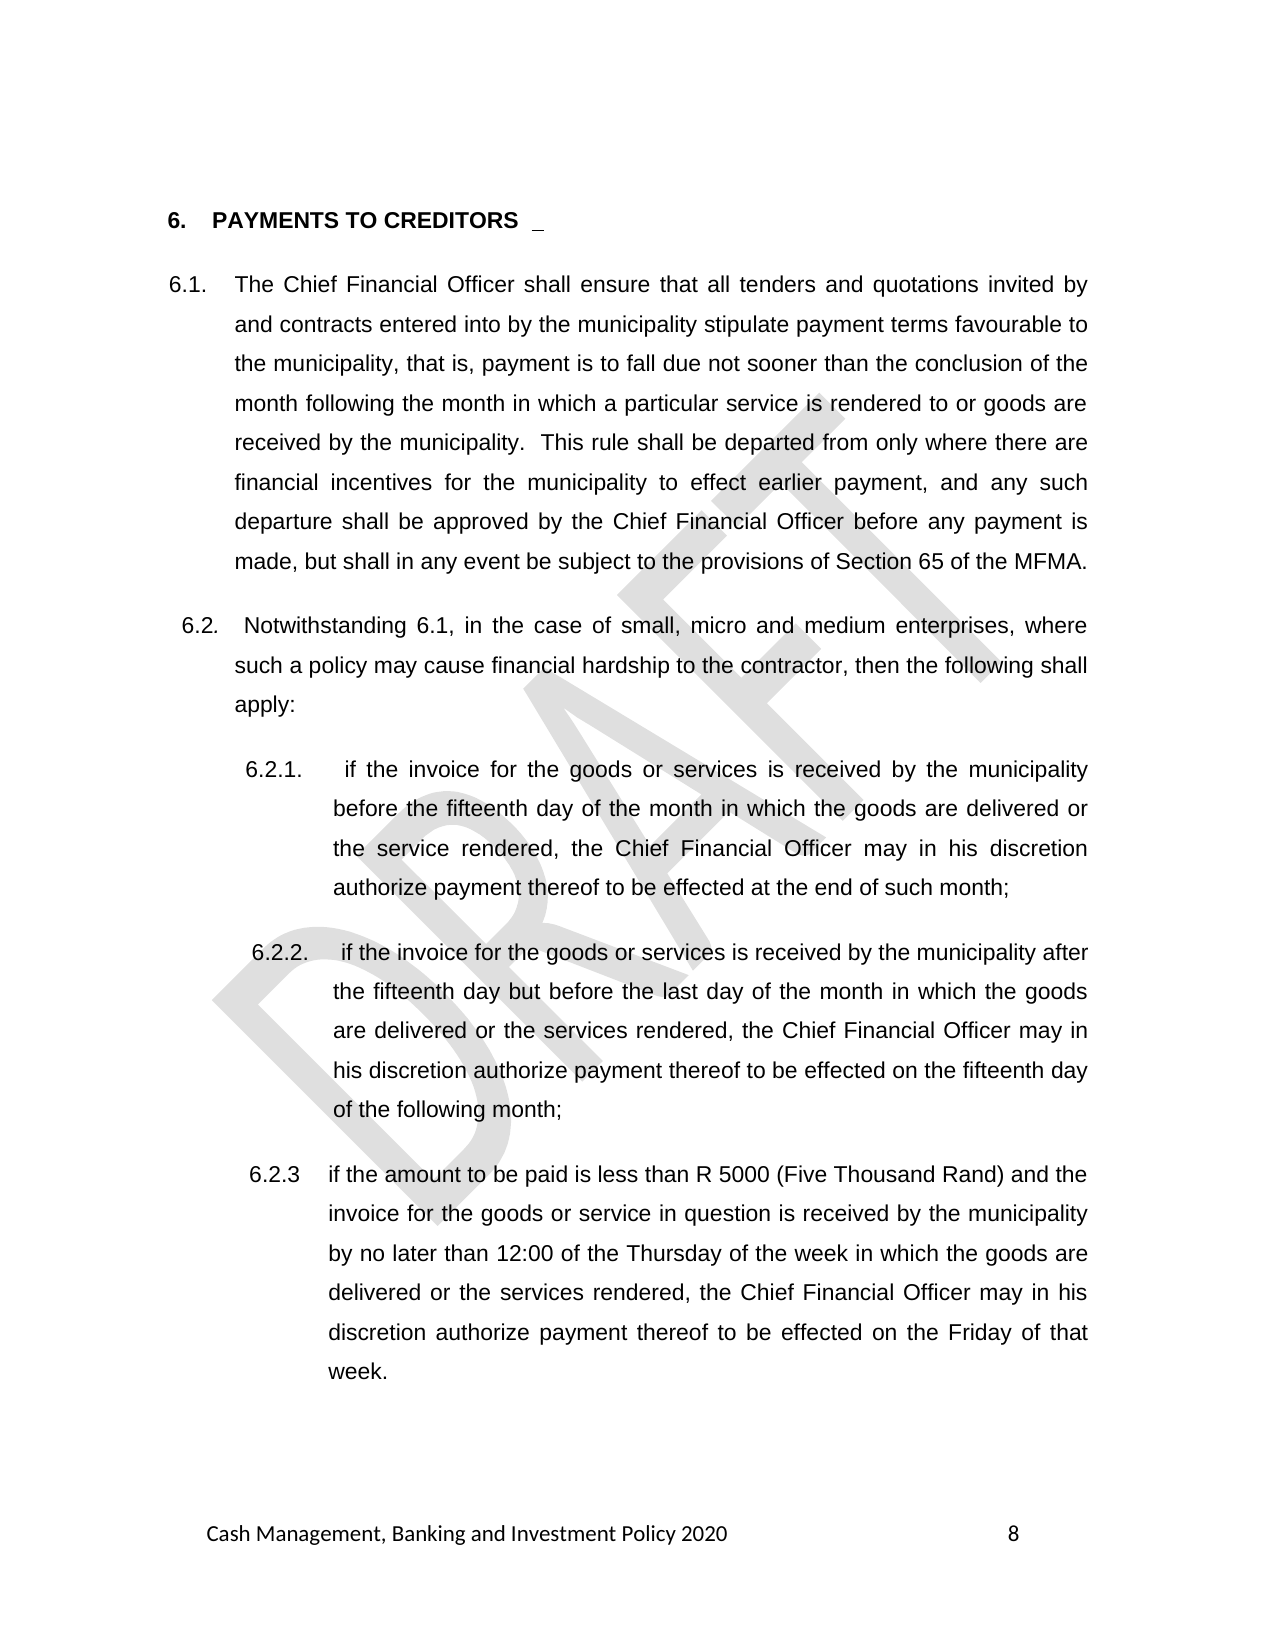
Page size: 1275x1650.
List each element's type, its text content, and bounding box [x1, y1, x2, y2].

text 6.2.1. if the invoice for the goods or services is received by the municipality before the fifteenth day of the month in which the goods are delivered or the service rendered, the Chief Financial Officer may in his discretion authorize payment thereof to be effected at the end of such month; [245, 756, 1089, 900]
text 6.1. The Chief Financial Officer shall ensure that all tenders and quotations invited by and contracts entered into by the municipality stipulate payment terms favourable to the municipality, that is, payment is to fall due not sooner than the conclusion of the month following the month in which a particular service is rendered to or goods are received by the municipality. This rule shall be departed from only where there are financial incentives for the municipality to effect earlier payment, and any such departure shall be approved by the Chief Financial Officer before any payment is made, but shall in any event be subject to the provisions of Section 65 of the MFMA. [169, 271, 1089, 574]
text 6.2.3 if the amount to be paid is less than R 5000 (Five Thousand Rand) and the invoice for the goods or service in question is received by the municipality by no later than 12:00 of the Thursday of the week in which the goods are delivered or the services rendered, the Chief Financial Officer may in his discretion authorize payment thereof to be effected on the Friday of that week. [243, 1161, 1089, 1385]
text 6.2.2. if the invoice for the goods or services is received by the municipality after the fifteenth day but before the last day of the month in which the goods are delivered or the services rendered, the Chief Financial Officer may in his discretion authorize payment thereof to be effected on the fifteenth day of the following month; [245, 938, 1089, 1123]
text 6.2. Notwithstanding 6.1, in the case of small, micro and medium enterprises, where such a policy may cause financial hardship to the contractor, then the following shall apply: [169, 612, 1089, 717]
subtitle 6. PAYMENTS TO CREDITORS [167, 207, 1089, 233]
